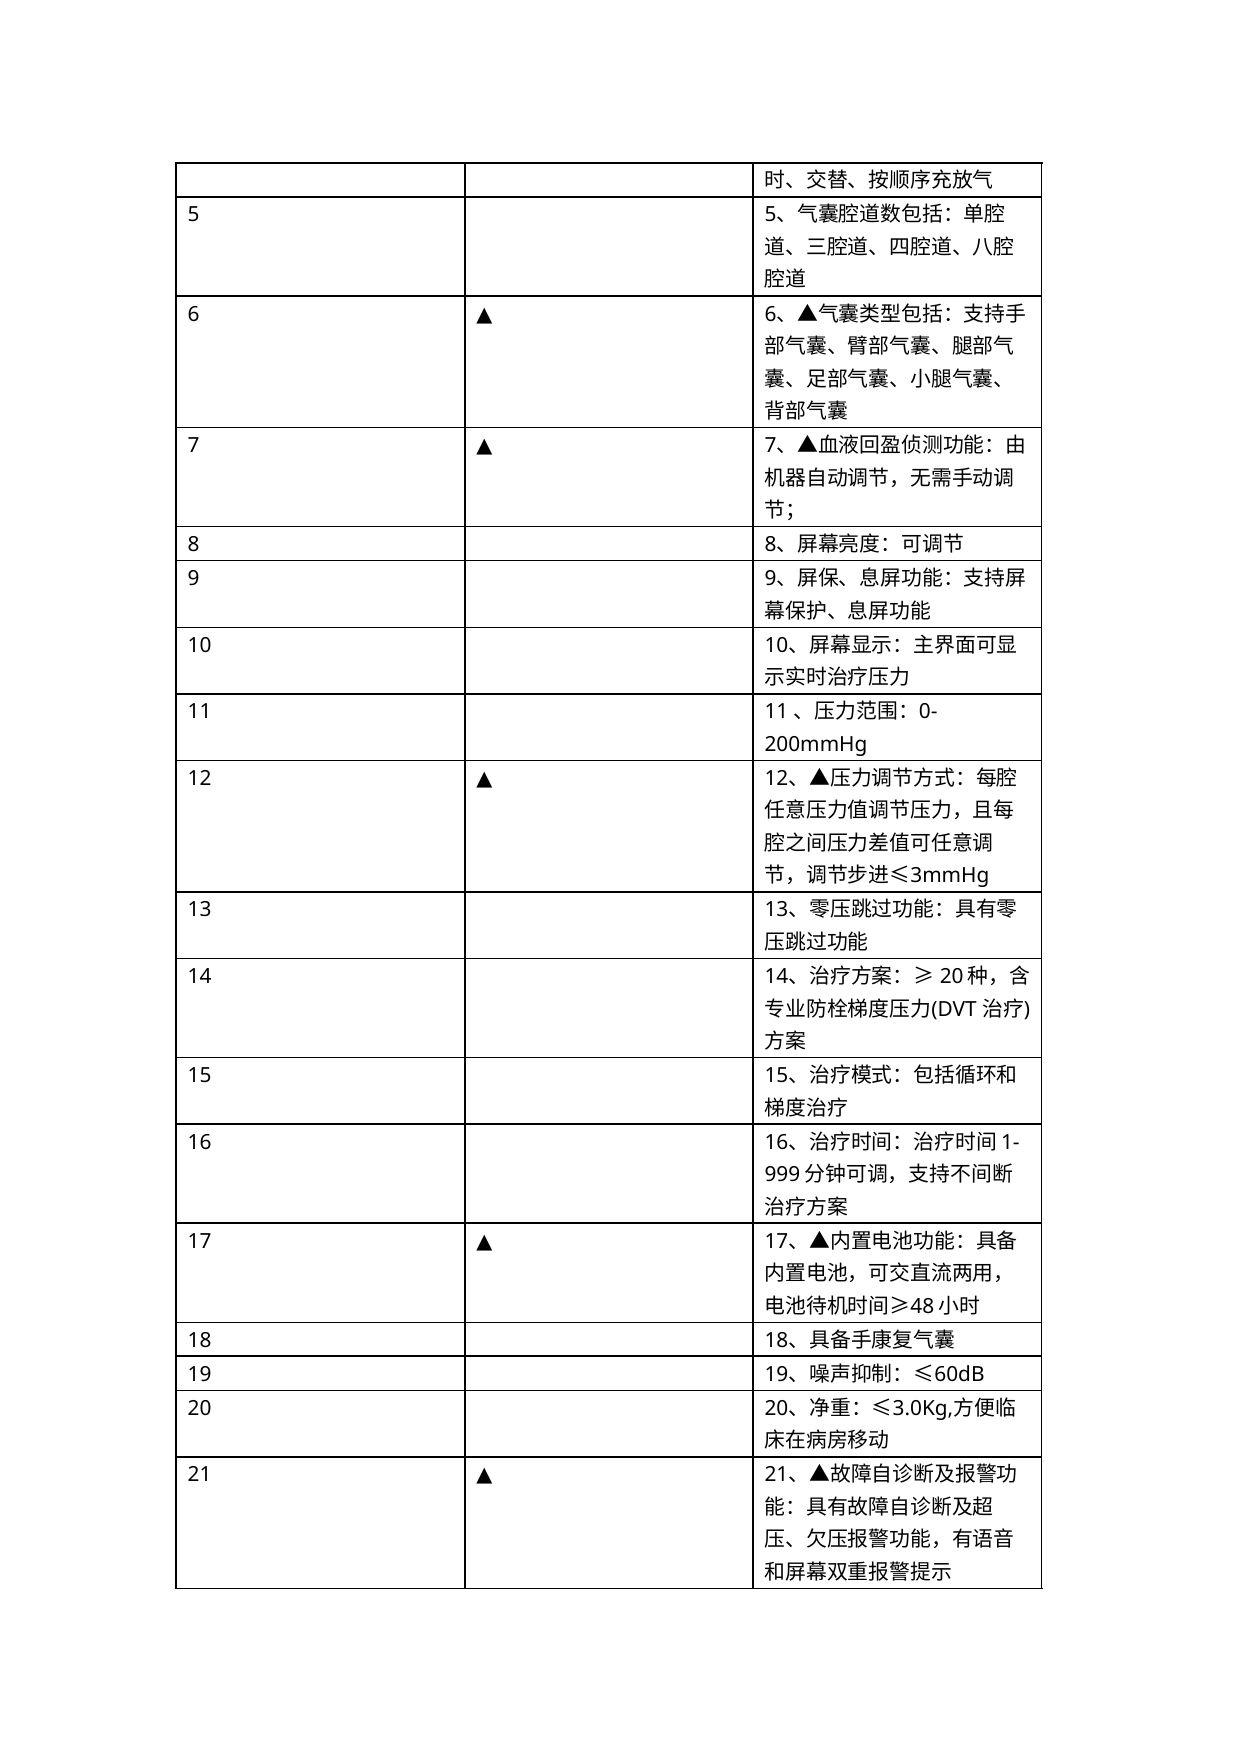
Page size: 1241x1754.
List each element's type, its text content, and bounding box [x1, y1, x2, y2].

table_cell 4 [177, 164, 464, 196]
table_cell 21、▲故障自诊断及报警功能：具有故障自诊断及超压、欠压报警功能，有语音和屏幕双重报警提示 [754, 1458, 1041, 1588]
table_cell 15 [177, 1058, 464, 1123]
table_cell [466, 164, 752, 196]
table_cell [466, 1391, 752, 1456]
table_cell 10、屏幕显示：主界面可显示实时治疗压力 [754, 628, 1041, 693]
table_cell 20 [177, 1391, 464, 1456]
table_cell ▲ [466, 1224, 752, 1321]
table_cell 16 [177, 1125, 464, 1222]
table_cell 14 [177, 959, 464, 1057]
table_cell 9、屏保、息屏功能：支持屏幕保护、息屏功能 [754, 561, 1041, 626]
table_cell 20、净重：≤3.0Kg,方便临床在病房移动 [754, 1391, 1041, 1456]
table_cell ▲ [466, 761, 752, 891]
table_cell [466, 893, 752, 958]
table_cell 12、▲压力调节方式：每腔任意压力值调节压力，且每腔之间压力差值可任意调节，调节步进≤3mmHg [754, 761, 1041, 891]
table_cell 18 [177, 1323, 464, 1355]
table_cell 15、治疗模式：包括循环和梯度治疗 [754, 1058, 1041, 1123]
table_cell ▲ [466, 428, 752, 526]
table_cell ▲ [466, 297, 752, 427]
table_cell 16、治疗时间：治疗时间1-999分钟可调，支持不间断治疗方案 [754, 1125, 1041, 1222]
table_cell 19、噪声抑制：≤60dB [754, 1357, 1041, 1389]
table_cell 17 [177, 1224, 464, 1321]
table_cell [466, 1323, 752, 1355]
table_cell [466, 959, 752, 1057]
table_cell [466, 1058, 752, 1123]
table_cell 7 [177, 428, 464, 526]
table_cell [466, 1125, 752, 1222]
table_cell 12 [177, 761, 464, 891]
table_cell 21 [177, 1458, 464, 1588]
table_cell 13、零压跳过功能：具有零压跳过功能 [754, 893, 1041, 958]
table_cell 11 、压力范围：0-200mmHg [754, 695, 1041, 759]
table_cell [466, 1357, 752, 1389]
table_cell [466, 628, 752, 693]
table_cell [466, 695, 752, 759]
table_cell 13 [177, 893, 464, 958]
table_cell 19 [177, 1357, 464, 1389]
table_cell 17、▲内置电池功能：具备内置电池，可交直流两用，电池待机时间≥48小时 [754, 1224, 1041, 1321]
table_cell 5、气囊腔道数包括：单腔道、三腔道、四腔道、八腔腔道 [754, 198, 1041, 295]
table_cell [466, 198, 752, 295]
table_cell 9 [177, 561, 464, 626]
table_cell 5 [177, 198, 464, 295]
table_cell 8 [177, 527, 464, 560]
table_cell [466, 561, 752, 626]
table_cell 7、▲血液回盈侦测功能：由机器自动调节，无需手动调节； [754, 428, 1041, 526]
table_cell 14、治疗方案：≥ 20种，含专业防栓梯度压力(DVT 治疗)方案 [754, 959, 1041, 1057]
table_cell 6、▲气囊类型包括：支持手部气囊、臂部气囊、腿部气囊、足部气囊、小腿气囊、背部气囊 [754, 297, 1041, 427]
table_cell 18、具备手康复气囊 [754, 1323, 1041, 1355]
table_cell [466, 527, 752, 560]
table_cell 8、屏幕亮度：可调节 [754, 527, 1041, 560]
table_cell 11 [177, 695, 464, 759]
table_cell 6 [177, 297, 464, 427]
table_cell ▲ [466, 1458, 752, 1588]
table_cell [754, 164, 1041, 196]
table_cell 10 [177, 628, 464, 693]
